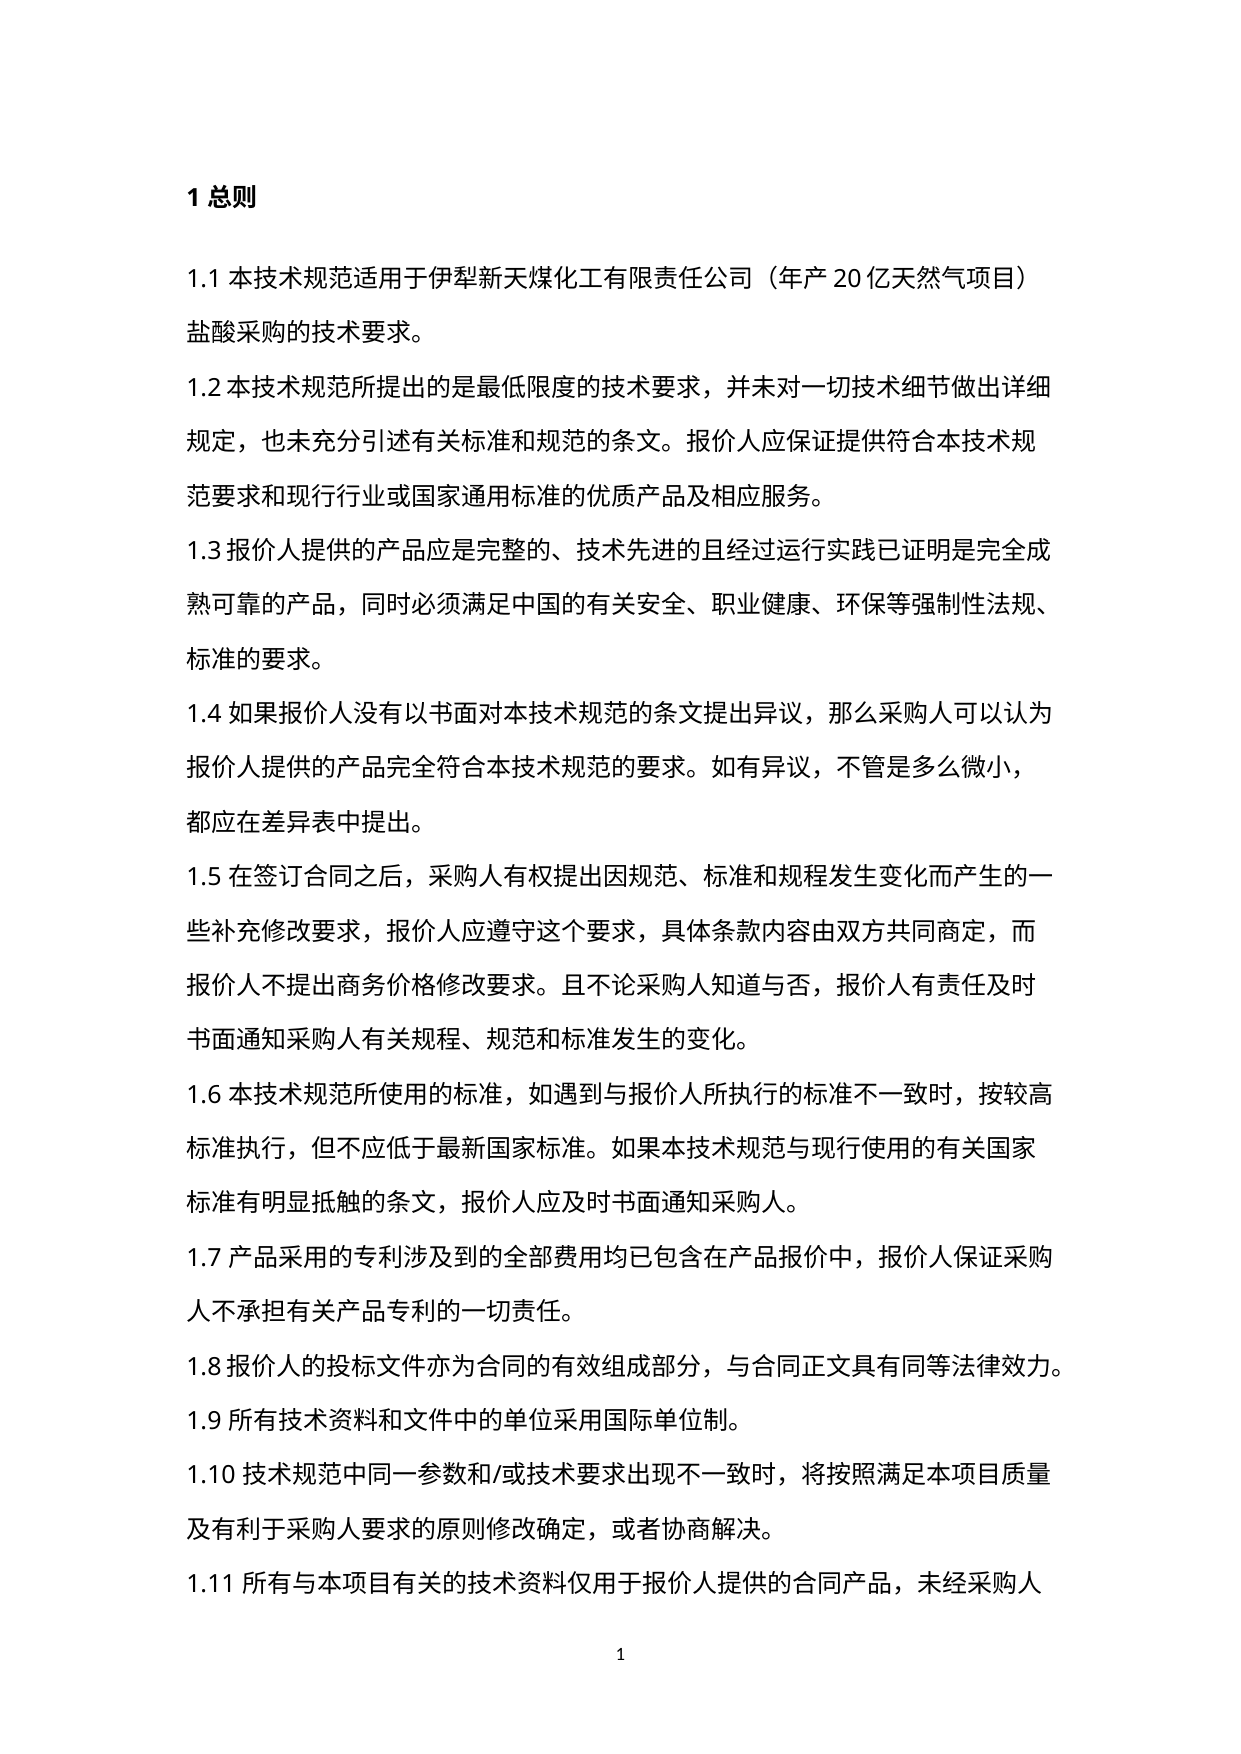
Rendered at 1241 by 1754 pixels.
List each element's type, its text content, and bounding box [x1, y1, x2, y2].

text 1.3报价人提供的产品应是完整的、技术先进的且经过运行实践已证明是完全成熟可靠的产品，同时必须满足中国的有关安全、职业健康、环保等强制性法规、标准的要求。 [186, 530, 1054, 675]
text 1.4 如果报价人没有以书面对本技术规范的条文提出异议，那么采购人可以认为报价人提供的产品完全符合本技术规范的要求。如有异议，不管是多么微小，都应在差异表中提出。 [186, 693, 1054, 838]
text 1.10 技术规范中同一参数和/或技术要求出现不一致时，将按照满足本项目质量及有利于采购人要求的原则修改确定，或者协商解决。 [186, 1455, 1054, 1545]
text 1.1 本技术规范适用于伊犁新天煤化工有限责任公司（年产20亿天然气项目）盐酸采购的技术要求。 [186, 258, 1054, 349]
text 1.9 所有技术资料和文件中的单位采用国际单位制。 [186, 1400, 1054, 1437]
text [186, 1563, 1054, 1600]
text 1.7 产品采用的专利涉及到的全部费用均已包含在产品报价中，报价人保证采购人不承担有关产品专利的一切责任。 [186, 1237, 1054, 1328]
subtitle 1 总则 [186, 177, 1054, 213]
text 1.2本技术规范所提出的是最低限度的技术要求，并未对一切技术细节做出详细规定，也未充分引述有关标准和规范的条文。报价人应保证提供符合本技术规范要求和现行行业或国家通用标准的优质产品及相应服务。 [186, 367, 1054, 512]
text 1.5 在签订合同之后，采购人有权提出因规范、标准和规程发生变化而产生的一些补充修改要求，报价人应遵守这个要求，具体条款内容由双方共同商定，而报价人不提出商务价格修改要求。且不论采购人知道与否，报价人有责任及时书面通知采购人有关规程、规范和标准发生的变化。 [186, 857, 1054, 1056]
text 1.8报价人的投标文件亦为合同的有效组成部分，与合同正文具有同等法律效力。 [186, 1346, 1054, 1382]
text 1.6 本技术规范所使用的标准，如遇到与报价人所执行的标准不一致时，按较高标准执行，但不应低于最新国家标准。如果本技术规范与现行使用的有关国家标准有明显抵触的条文，报价人应及时书面通知采购人。 [186, 1074, 1054, 1219]
